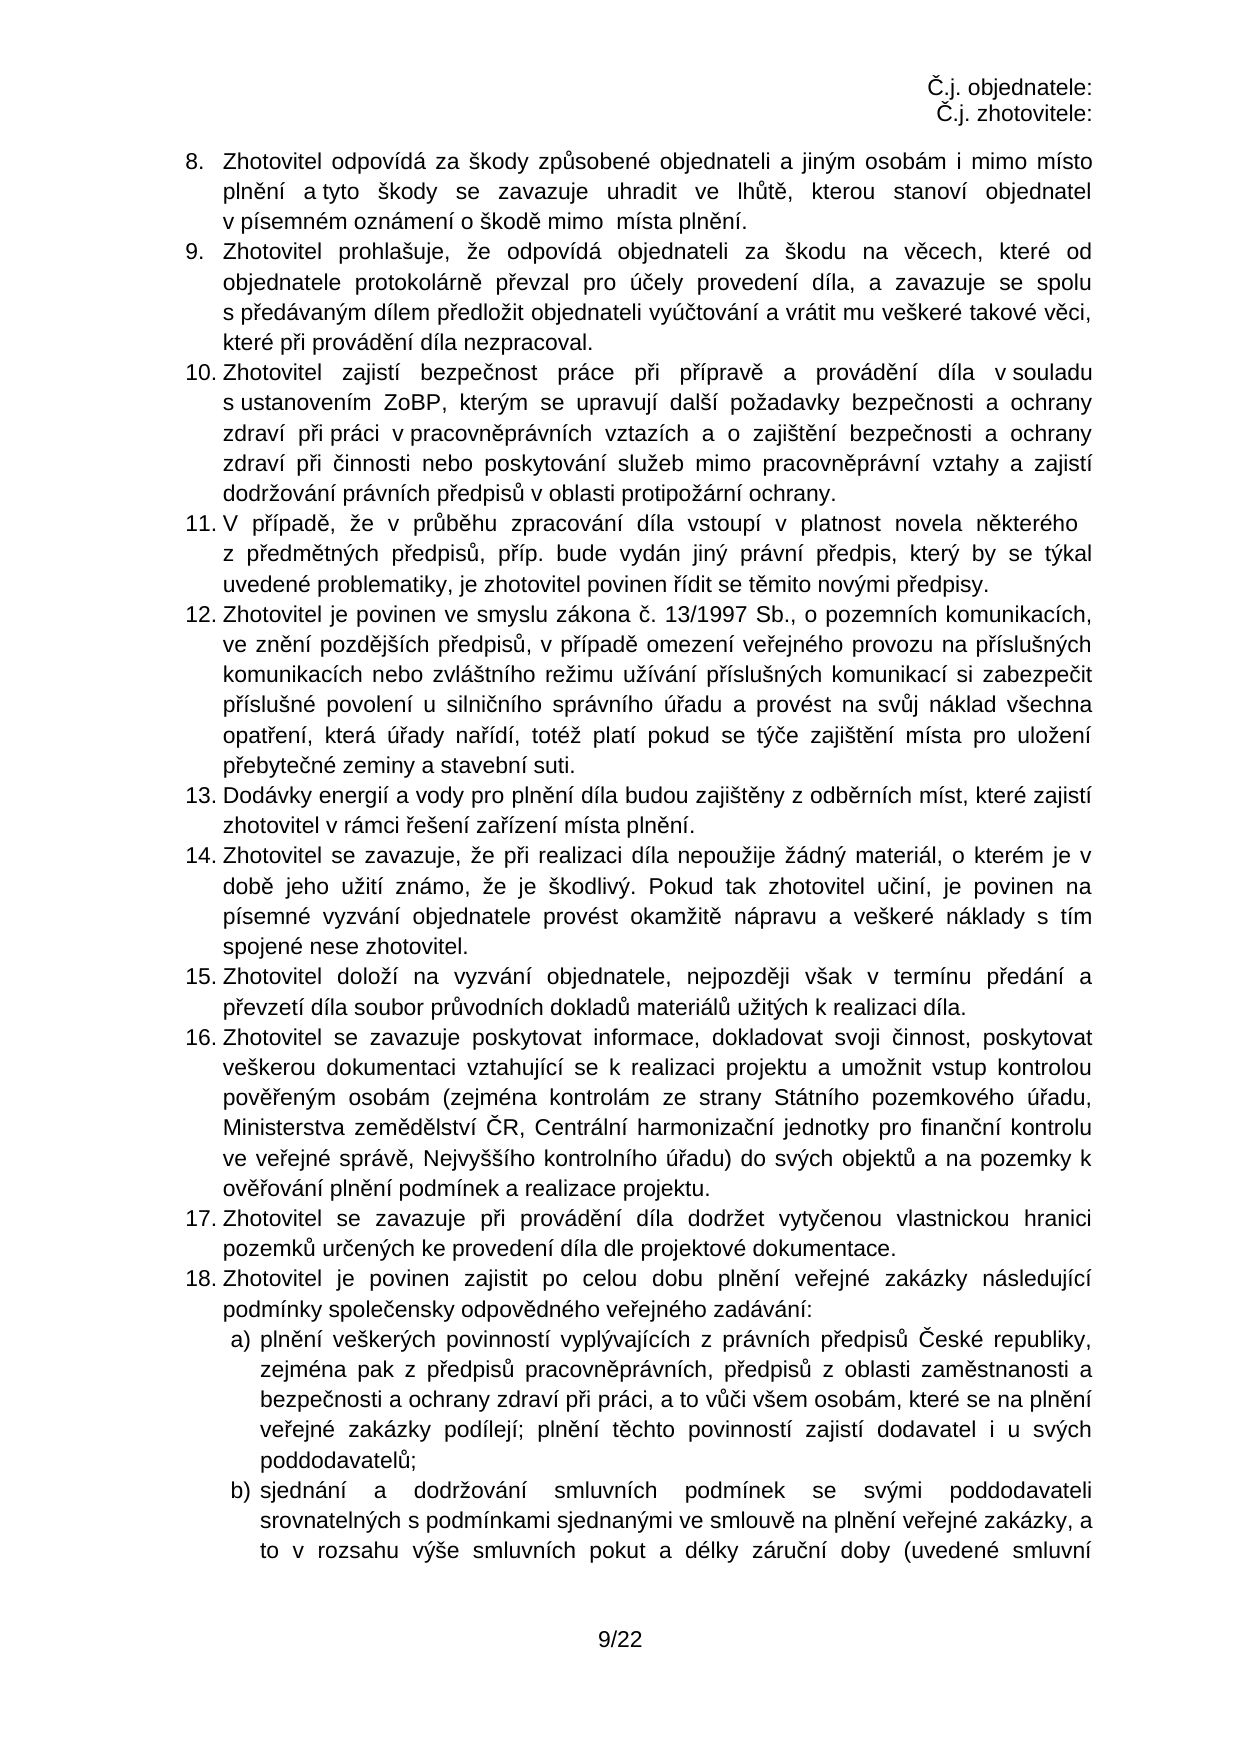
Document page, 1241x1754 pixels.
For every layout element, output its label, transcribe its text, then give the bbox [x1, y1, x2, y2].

list Zhotovitel se zavazuje, že při realizaci díla nepoužije žádný materiál, o kterém je v době jeho užití známo, že je škodlivý. Pokud tak zhotovitel učiní, je povinen na písemné vyzvání objednatele provést okamžitě nápravu a veškeré náklady s tím spojené nese zhotovitel. [185, 842, 1093, 959]
list V případě, že v průběhu zpracování díla vstoupí v platnost novela některého z předmětných předpisů, příp. bude vydán jiný právní předpis, který by se týkal uvedené problematiky, je zhotovitel povinen řídit se těmito novými předpisy. [185, 510, 1093, 597]
list Dodávky energií a vody pro plnění díla budou zajištěny z odběrních míst, které zajistí zhotovitel v rámci řešení zařízení místa plnění. [185, 782, 1093, 838]
list Zhotovitel se zavazuje poskytovat informace, dokladovat svoji činnost, poskytovat veškerou dokumentaci vztahující se k realizaci projektu a umožnit vstup kontrolou pověřeným osobám (zejména kontrolám ze strany Státního pozemkového úřadu, Ministerstva zemědělství ČR, Centrální harmonizační jednotky pro finanční kontrolu ve veřejné správě, Nejvyššího kontrolního úřadu) do svých objektů a na pozemky k ověřování plnění podmínek a realizace projektu. [185, 1024, 1093, 1201]
list plnění veškerých povinností vyplývajících z právních předpisů České republiky, zejména pak z předpisů pracovněprávních, předpisů z oblasti zaměstnanosti a bezpečnosti a ochrany zdraví při práci, a to vůči všem osobám, které se na plnění veřejné zakázky podílejí; plnění těchto povinností zajistí dodavatel i u svých poddodavatelů; [230, 1326, 1093, 1473]
list Zhotovitel prohlašuje, že odpovídá objednateli za škodu na věcech, které od objednatele protokolárně převzal pro účely provedení díla, a zavazuje se spolu s předávaným dílem předložit objednateli vyúčtování a vrátit mu veškeré takové věci, které při provádění díla nezpracoval. [185, 238, 1093, 355]
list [230, 1477, 1093, 1563]
list Zhotovitel je povinen zajistit po celou dobu plnění veřejné zakázky následující podmínky společensky odpovědného veřejného zadávání: [185, 1265, 1093, 1322]
list Zhotovitel je povinen ve smyslu zákona č. 13/1997 Sb., o pozemních komunikacích, ve znění pozdějších předpisů, v případě omezení veřejného provozu na příslušných komunikacích nebo zvláštního režimu užívání příslušných komunikací si zabezpečit příslušné povolení u silničního správního úřadu a provést na svůj náklad všechna opatření, která úřady nařídí, totéž platí pokud se týče zajištění místa pro uložení přebytečné zeminy a stavební suti. [185, 601, 1093, 778]
list Zhotovitel se zavazuje při provádění díla dodržet vytyčenou vlastnickou hranici pozemků určených ke provedení díla dle projektové dokumentace. [185, 1205, 1093, 1261]
list Zhotovitel zajistí bezpečnost práce při přípravě a provádění díla v souladu s ustanovením ZoBP, kterým se upravují další požadavky bezpečnosti a ochrany zdraví při práci v pracovněprávních vztazích a o zajištění bezpečnosti a ochrany zdraví při činnosti nebo poskytování služeb mimo pracovněprávní vztahy a zajistí dodržování právních předpisů v oblasti protipožární ochrany. [185, 359, 1093, 506]
list Zhotovitel doloží na vyzvání objednatele, nejpozději však v termínu předání a převzetí díla soubor průvodních dokladů materiálů užitých k realizaci díla. [185, 963, 1093, 1020]
list Zhotovitel odpovídá za škody způsobené objednateli a jiným osobám i mimo místo plnění a tyto škody se zavazuje uhradit ve lhůtě, kterou stanoví objednatel v písemném oznámení o škodě mimo místa plnění. [185, 148, 1093, 234]
